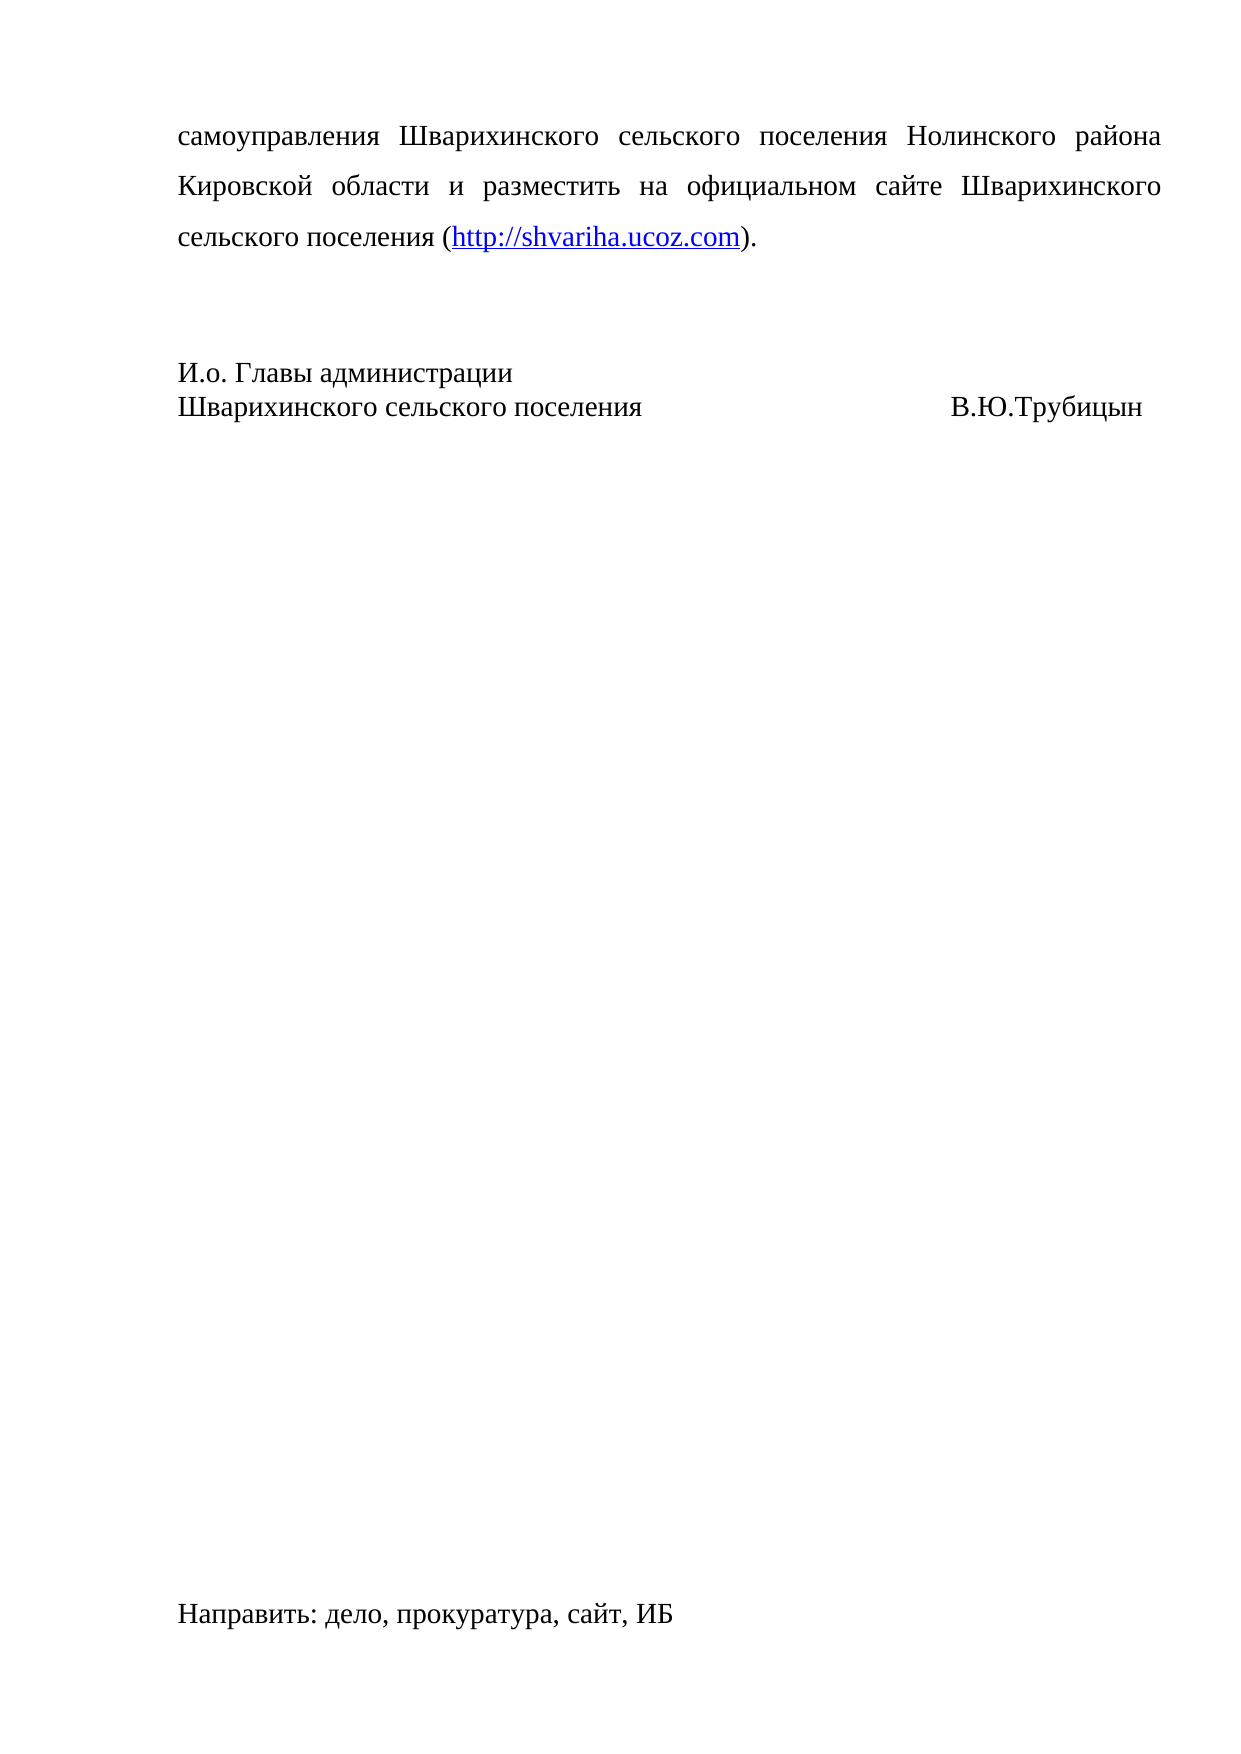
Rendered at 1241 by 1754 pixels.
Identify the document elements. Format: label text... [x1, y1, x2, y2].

text И.о. Главы администрации [177, 355, 1162, 389]
text Направить: дело, прокуратура, сайт, ИБ [177, 1596, 1162, 1630]
text Шварихинского сельского поселения В.Ю.Трубицын [177, 389, 1162, 422]
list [177, 118, 1162, 252]
